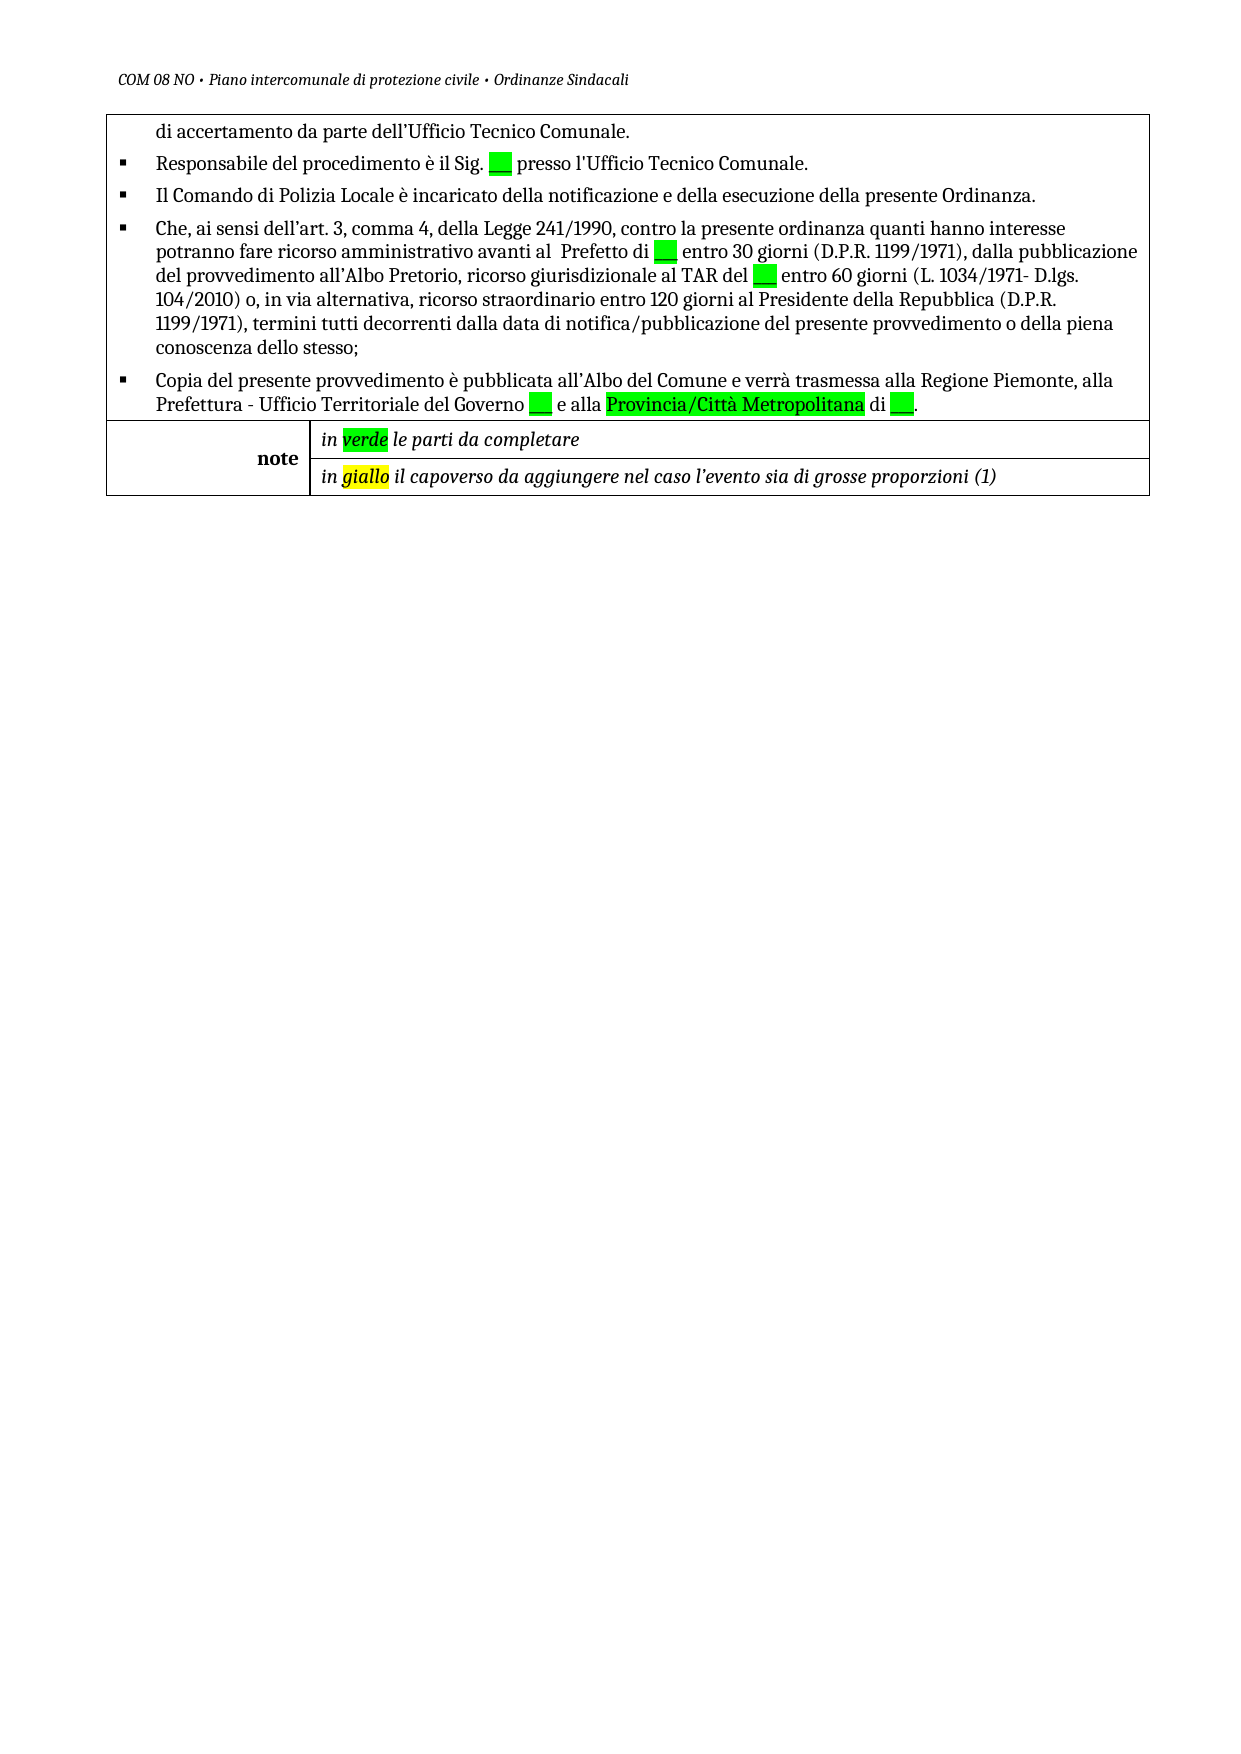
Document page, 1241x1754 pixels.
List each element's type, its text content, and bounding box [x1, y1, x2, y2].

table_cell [107, 115, 1149, 420]
table_cell in verde le parti da completare [311, 421, 1149, 458]
table_cell in giallo il capoverso da aggiungere nel caso l’evento sia di grosse proporzioni (1) [311, 459, 1149, 495]
table_cell note [107, 421, 309, 495]
